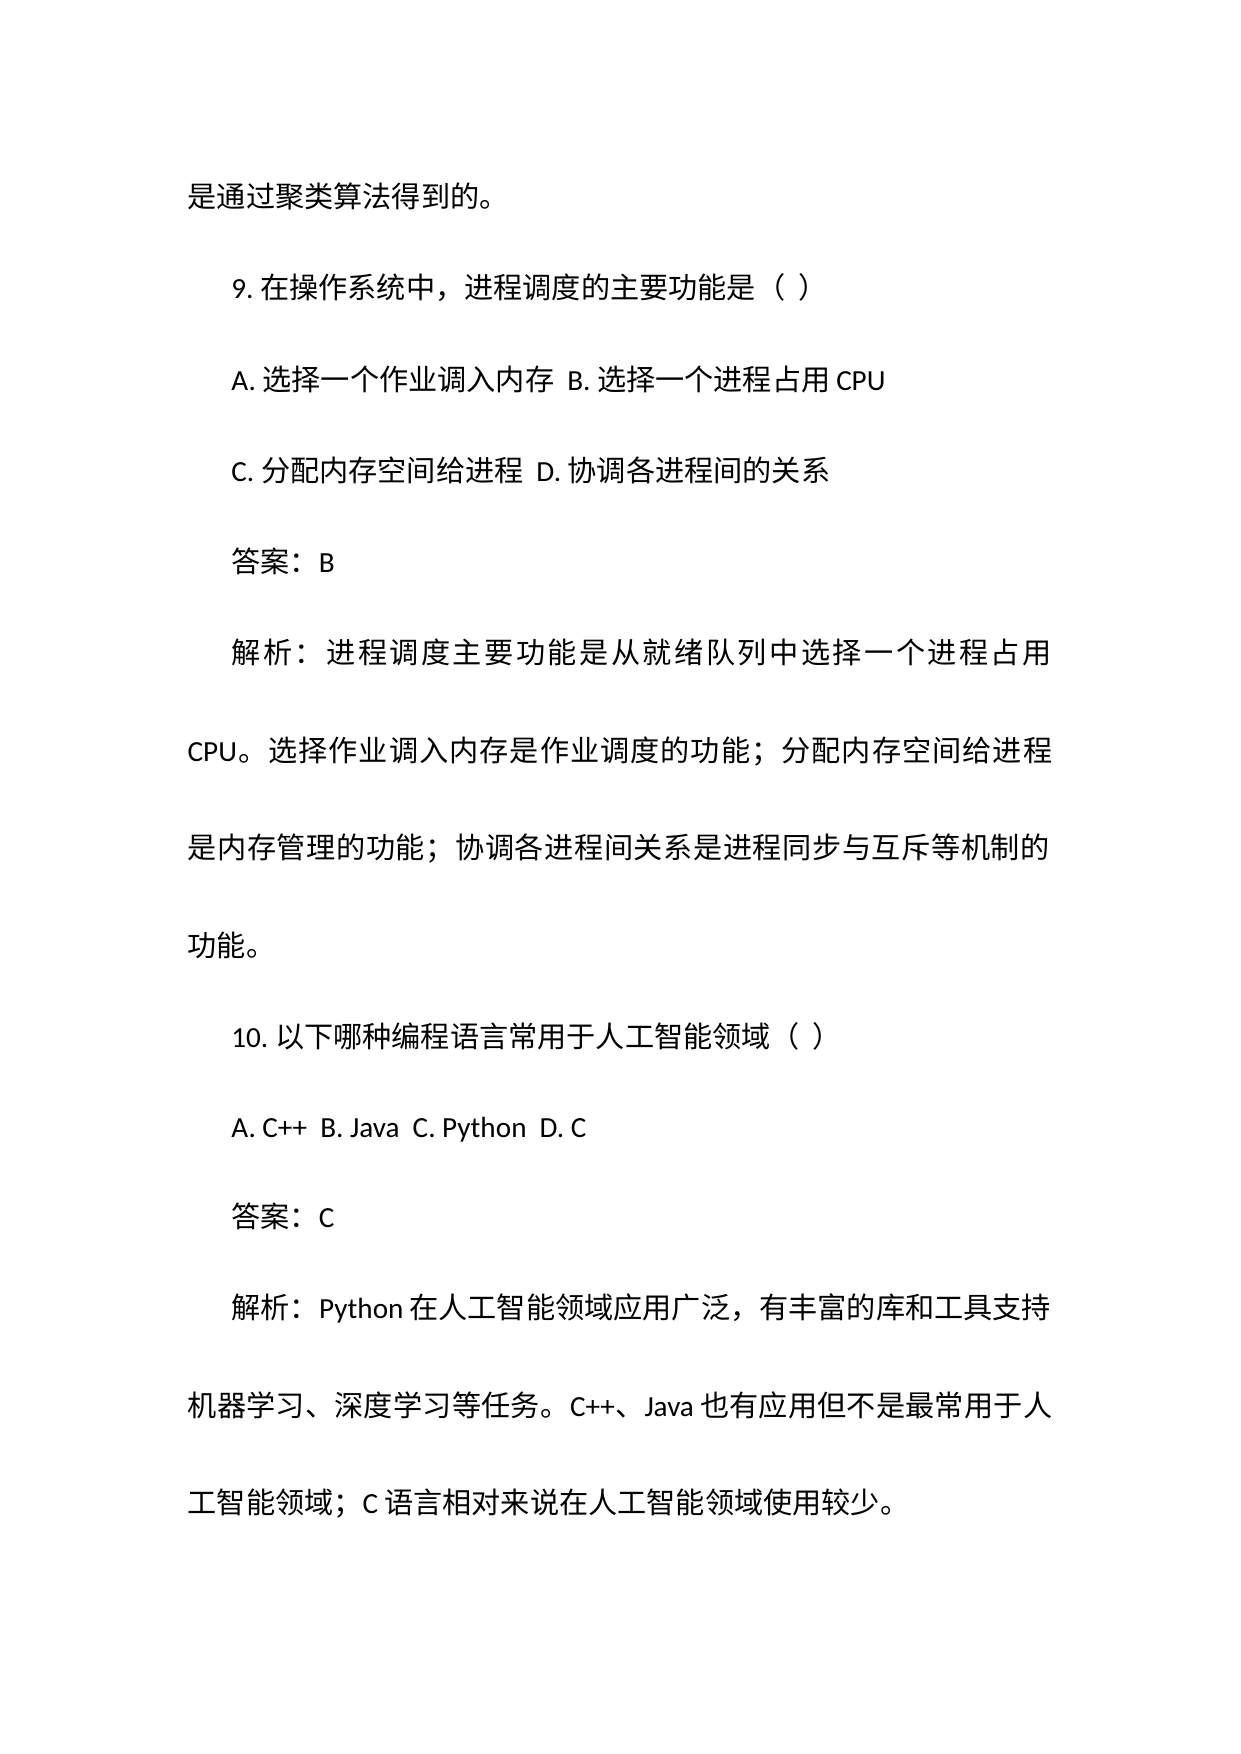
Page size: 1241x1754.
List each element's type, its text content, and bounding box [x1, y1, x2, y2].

text A. C++ B. Java C. Python D. C [187, 1094, 1053, 1159]
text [187, 162, 1053, 227]
text 10. 以下哪种编程语言常用于人工智能领域（ ） [187, 1003, 1053, 1068]
text C. 分配内存空间给进程 D. 协调各进程间的关系 [187, 436, 1053, 501]
text 答案：B [187, 527, 1053, 592]
text A. 选择一个作业调入内存 B. 选择一个进程占用CPU [187, 345, 1053, 410]
text 解析：进程调度主要功能是从就绪队列中选择一个进程占用CPU。选择作业调入内存是作业调度的功能；分配内存空间给进程是内存管理的功能；协调各进程间关系是进程同步与互斥等机制的功能。 [187, 619, 1053, 976]
text 9. 在操作系统中，进程调度的主要功能是（ ） [187, 253, 1053, 318]
text 解析：Python在人工智能领域应用广泛，有丰富的库和工具支持机器学习、深度学习等任务。C++、Java也有应用但不是最常用于人工智能领域；C语言相对来说在人工智能领域使用较少。 [187, 1273, 1053, 1533]
text 答案：C [187, 1182, 1053, 1247]
